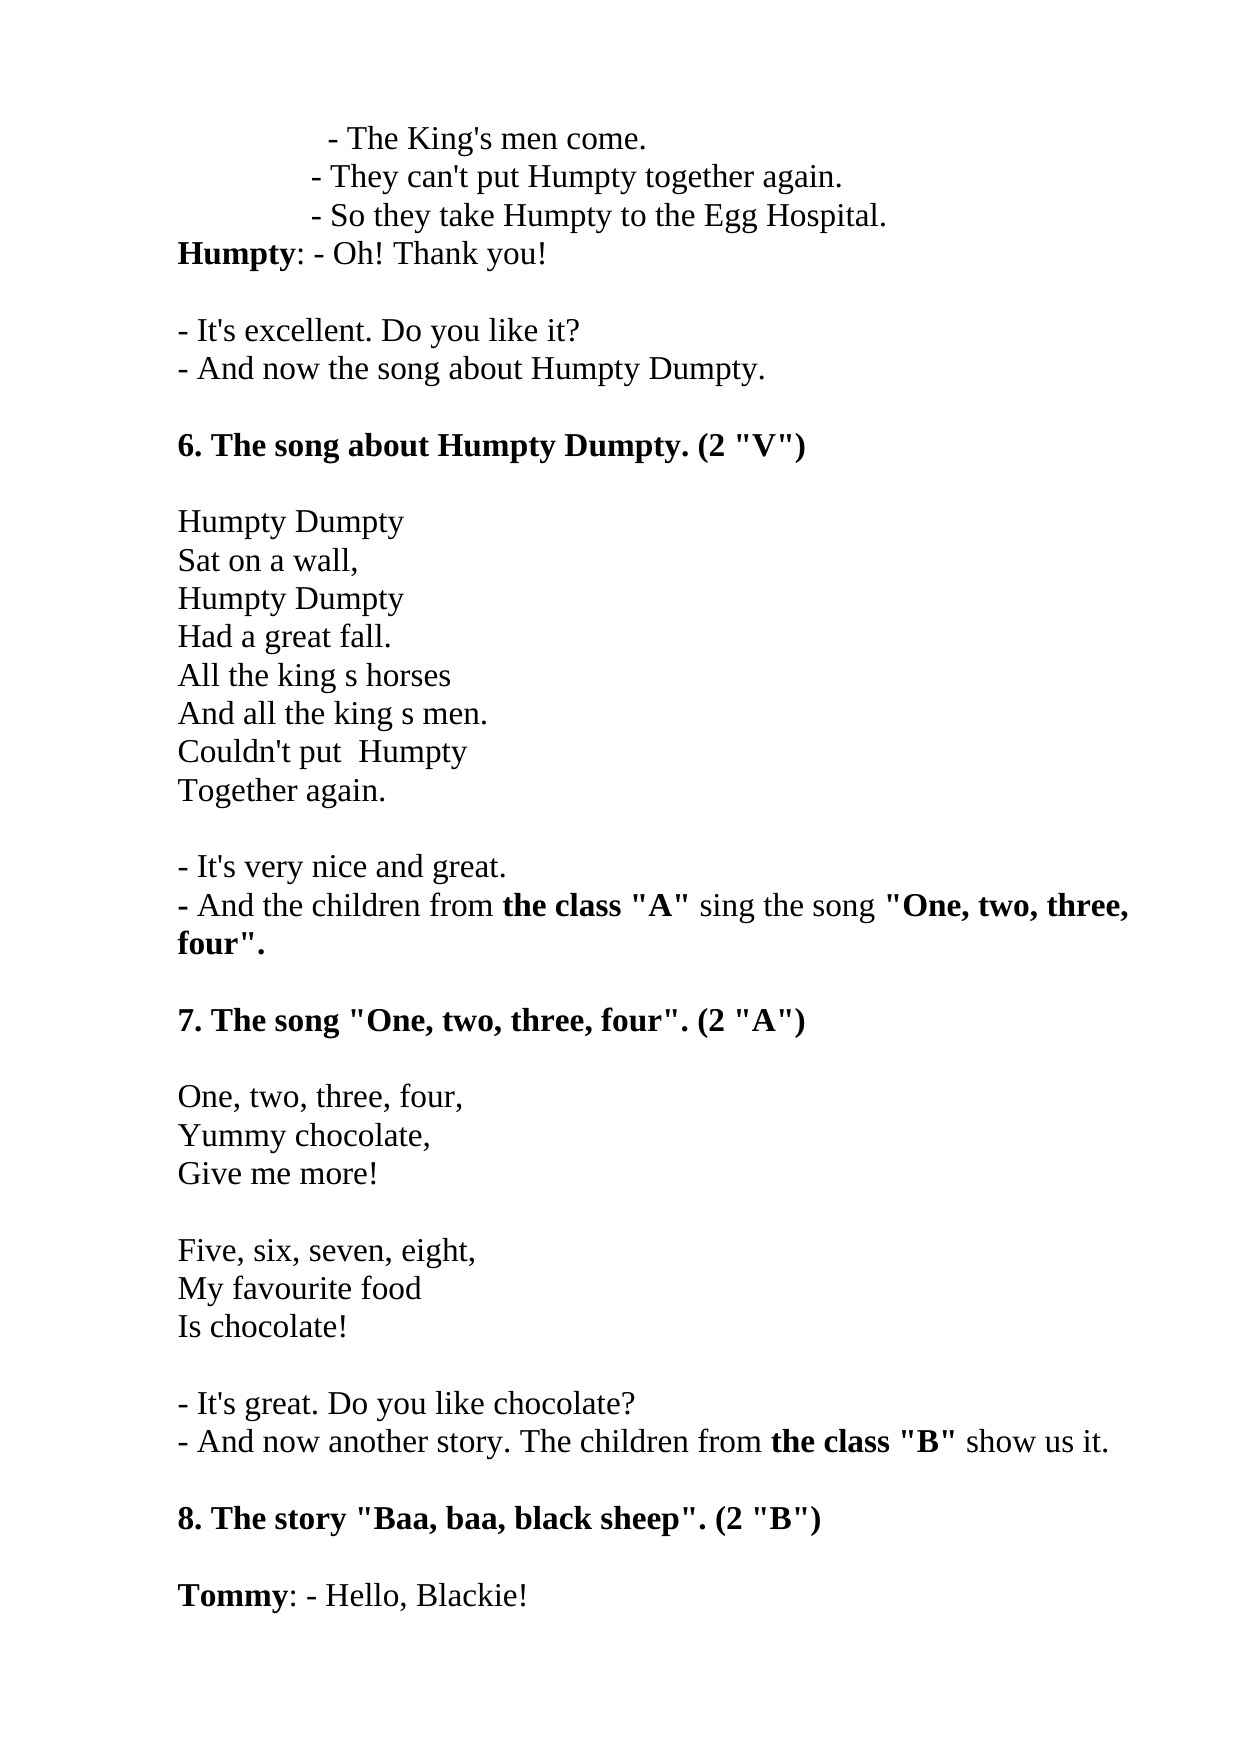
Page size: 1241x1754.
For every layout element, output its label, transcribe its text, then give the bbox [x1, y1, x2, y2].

text - And the children from the class "A" sing the song "One, two, three, four". [177, 885, 1152, 961]
text Humpty Dumpty [177, 578, 1152, 616]
text - It's excellent. Do you like it? [177, 310, 1152, 348]
text Tommy: - Hello, Blackie! [177, 1575, 1152, 1613]
text Is chocolate! [177, 1306, 1152, 1345]
text 8. The story "Baa, baa, black sheep". (2 "B") [177, 1498, 1152, 1536]
text - It's great. Do you like chocolate? [177, 1383, 1152, 1421]
text 7. The song "One, two, three, four". (2 "A") [177, 1000, 1152, 1038]
text All the king s horses [177, 655, 1152, 693]
text And all the king s men. [177, 693, 1152, 731]
text Give me more! [177, 1153, 1152, 1191]
text Had a great fall. [177, 616, 1152, 655]
text Together again. [177, 770, 1152, 808]
text - And now the song about Humpty Dumpty. [177, 348, 1152, 386]
text Humpty Dumpty [177, 501, 1152, 540]
text Sat on a wall, [177, 540, 1152, 578]
text 6. The song about Humpty Dumpty. (2 "V") [177, 425, 1152, 463]
text - It's very nice and great. [177, 846, 1152, 885]
text - So they take Humpty to the Egg Hospital. [177, 195, 1152, 233]
text My favourite food [177, 1268, 1152, 1306]
text - The King's men come. [177, 118, 1152, 156]
text Humpty: - Oh! Thank you! [177, 233, 1152, 271]
text Five, six, seven, eight, [177, 1230, 1152, 1268]
text - And now another story. The children from the class "B" show us it. [177, 1421, 1152, 1460]
text Yummy chocolate, [177, 1115, 1152, 1153]
text - They can't put Humpty together again. [177, 156, 1152, 195]
text One, two, three, four, [177, 1076, 1152, 1115]
text Couldn't put Humpty [177, 731, 1152, 770]
